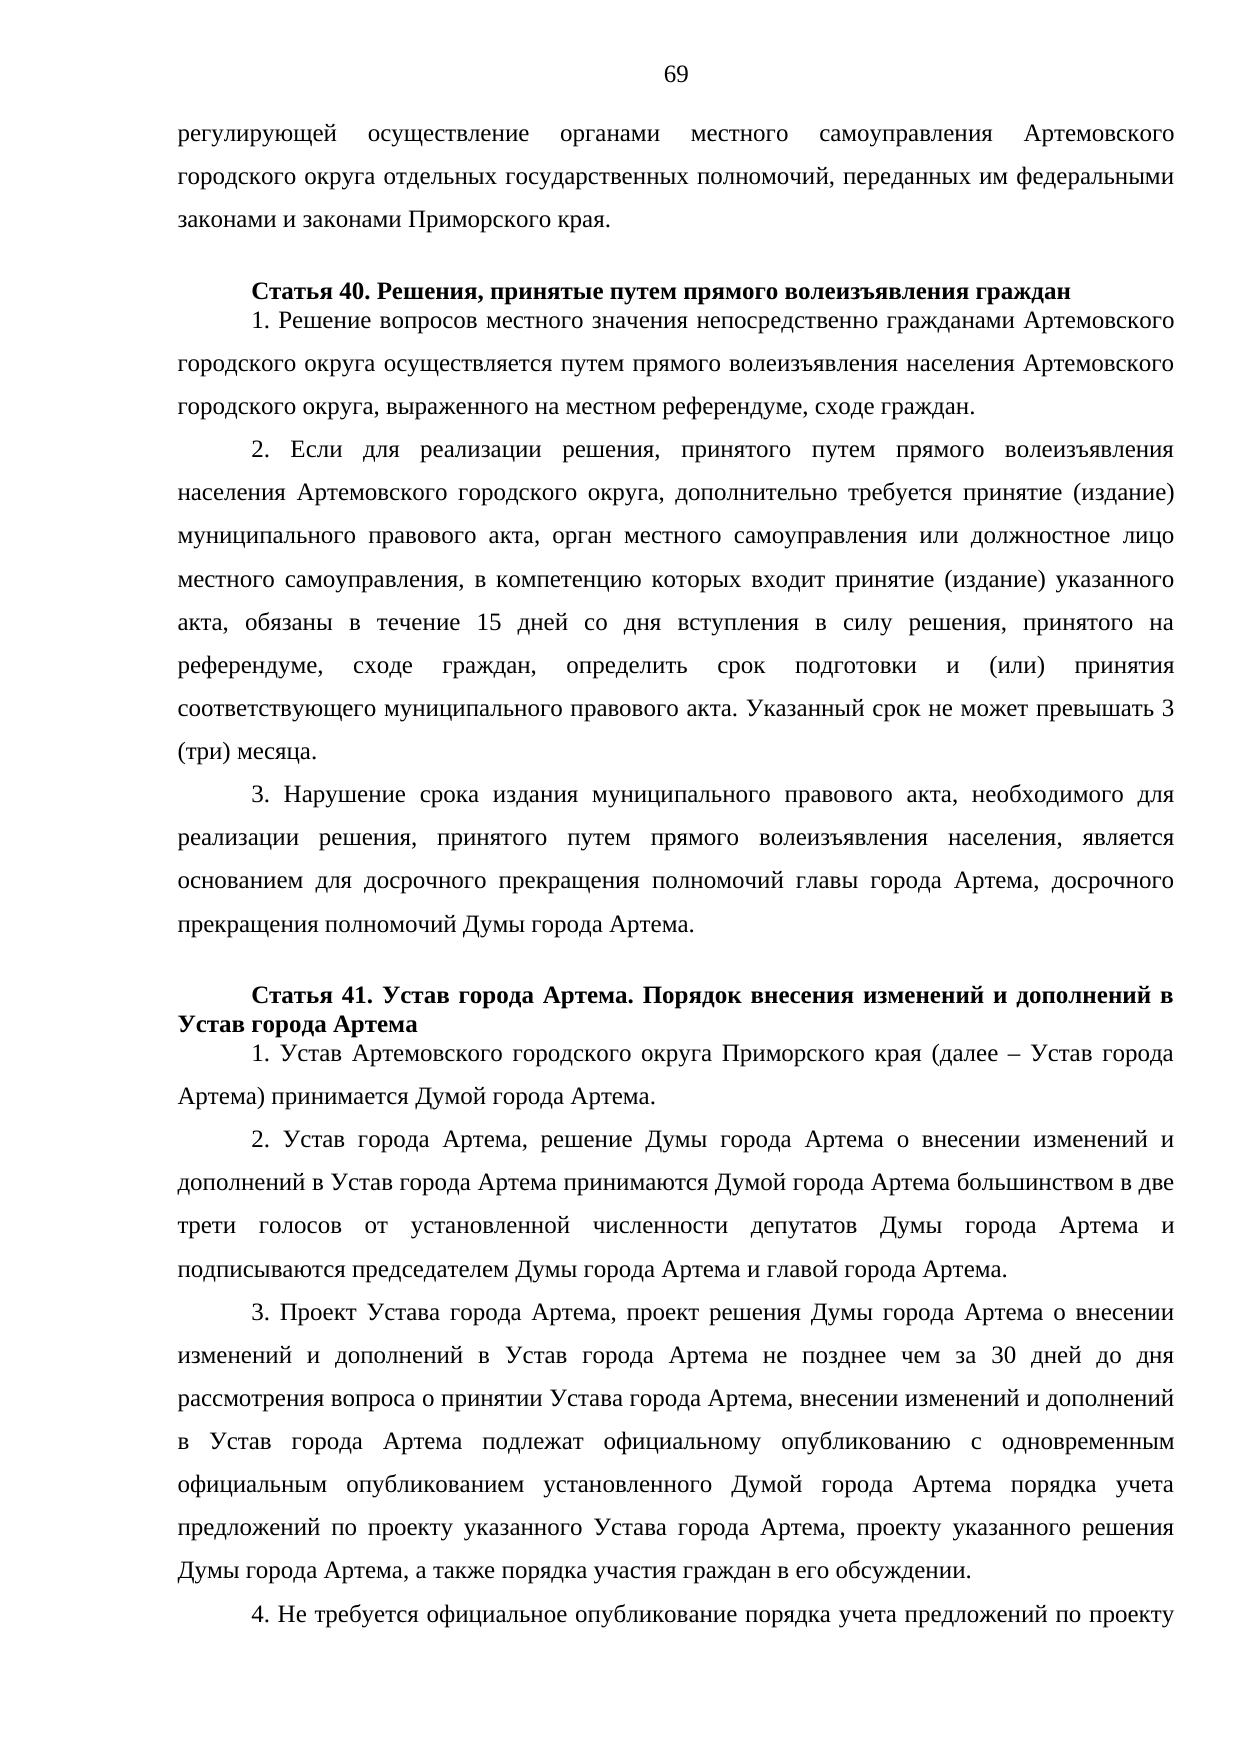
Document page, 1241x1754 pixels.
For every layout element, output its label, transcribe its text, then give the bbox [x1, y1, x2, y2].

text 2. Устав города Артема, решение Думы города Артема о внесении изменений и дополнений в Устав города Артема принимаются Думой города Артема большинством в две трети голосов от установленной численности депутатов Думы города Артема и подписываются председателем Думы города Артема и главой города Артема. [177, 1124, 1175, 1282]
text Статья 40. Решения, принятые путем прямого волеизъявления граждан [177, 276, 1175, 305]
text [177, 1599, 1175, 1627]
text Статья 41. Устав города Артема. Порядок внесения изменений и дополнений в Устав города Артема [177, 981, 1175, 1038]
text 3. Нарушение срока издания муниципального правового акта, необходимого для реализации решения, принятого путем прямого волеизъявления населения, является основанием для досрочного прекращения полномочий главы города Артема, досрочного прекращения полномочий Думы города Артема. [177, 779, 1175, 937]
text 3. Проект Устава города Артема, проект решения Думы города Артема о внесении изменений и дополнений в Устав города Артема не позднее чем за 30 дней до дня рассмотрения вопроса о принятии Устава города Артема, внесении изменений и дополнений в Устав города Артема подлежат официальному опубликованию с одновременным официальным опубликованием установленного Думой города Артема порядка учета предложений по проекту указанного Устава города Артема, проекту указанного решения Думы города Артема, а также порядка участия граждан в его обсуждении. [177, 1297, 1175, 1584]
text 2. Если для реализации решения, принятого путем прямого волеизъявления населения Артемовского городского округа, дополнительно требуется принятие (издание) муниципального правового акта, орган местного самоуправления или должностное лицо местного самоуправления, в компетенцию которых входит принятие (издание) указанного акта, обязаны в течение 15 дней со дня вступления в силу решения, принятого на референдуме, сходе граждан, определить срок подготовки и (или) принятия соответствующего муниципального правового акта. Указанный срок не может превышать 3 (три) месяца. [177, 434, 1175, 765]
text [177, 118, 1175, 233]
text 1. Устав Артемовского городского округа Приморского края (далее – Устав города Артема) принимается Думой города Артема. [177, 1038, 1175, 1110]
text 1. Решение вопросов местного значения непосредственно гражданами Артемовского городского округа осуществляется путем прямого волеизъявления населения Артемовского городского округа, выраженного на местном референдуме, сходе граждан. [177, 305, 1175, 420]
